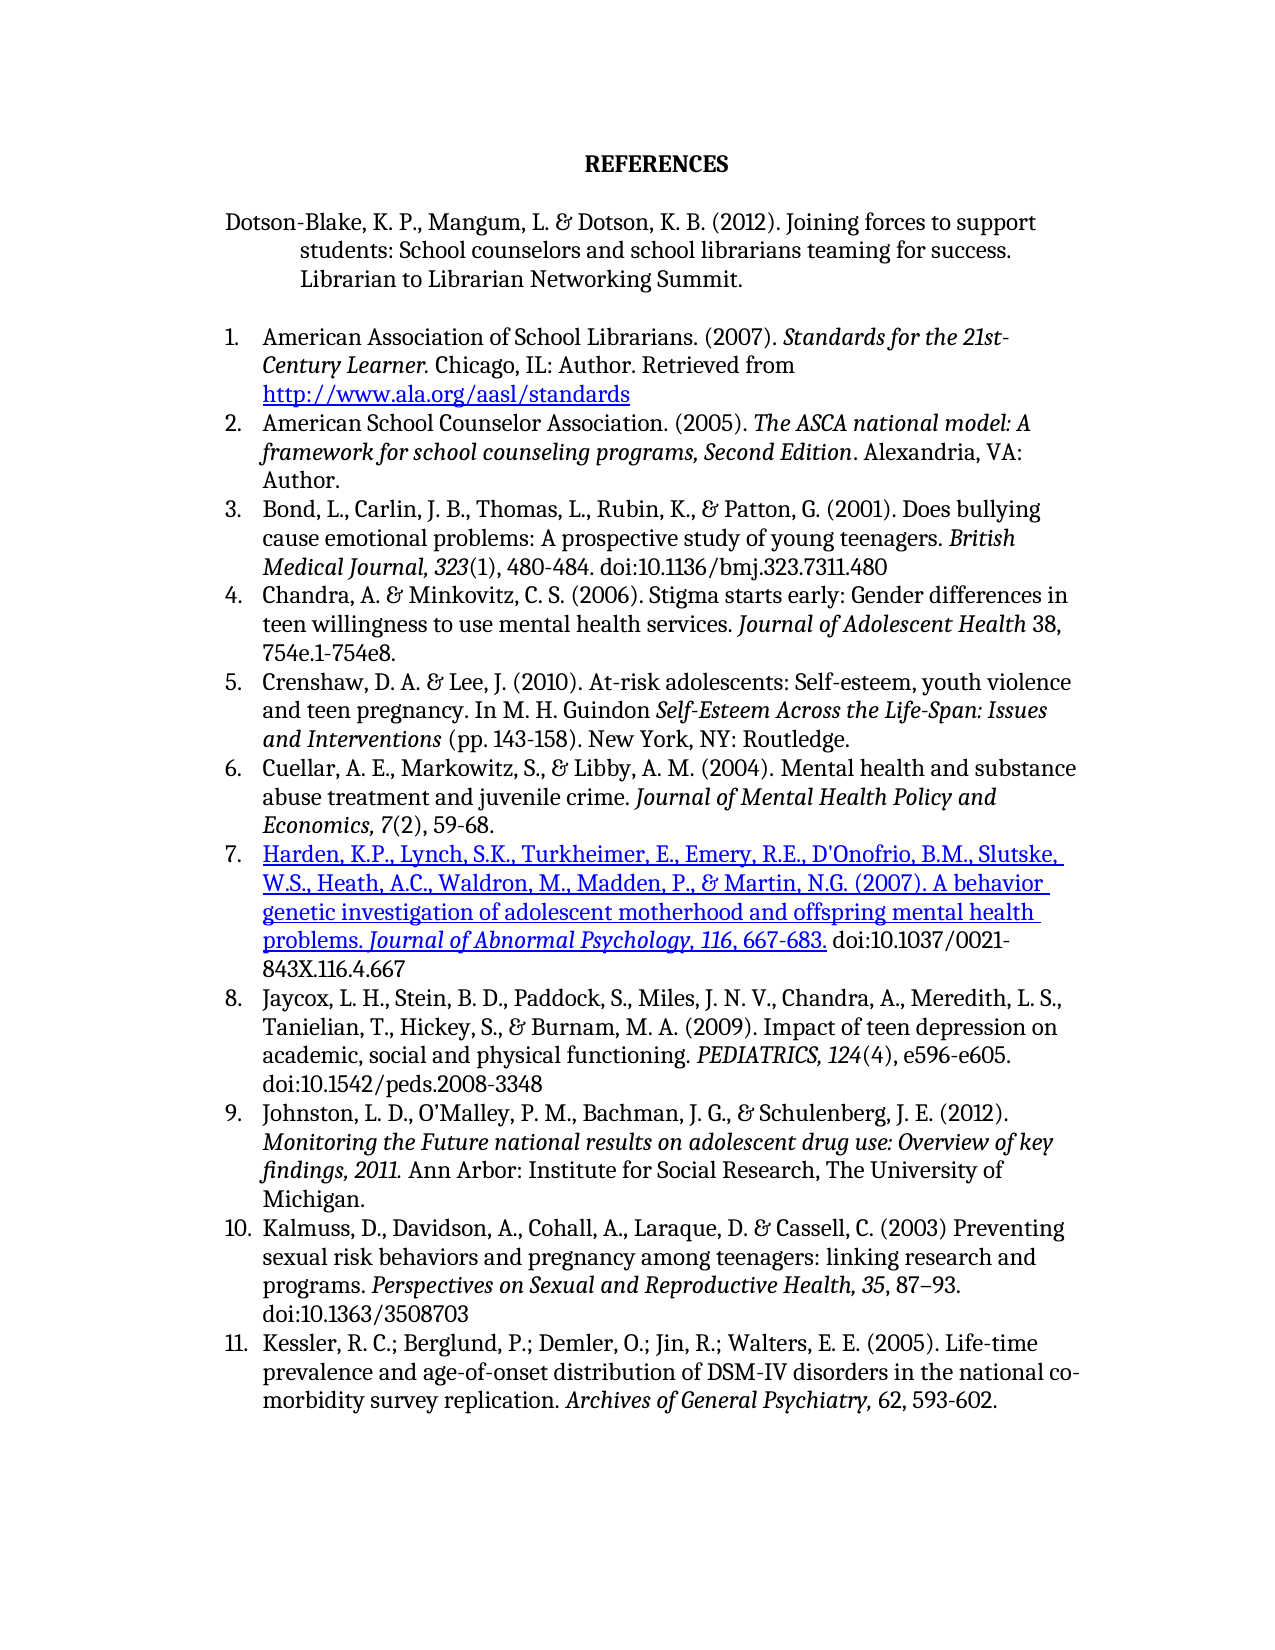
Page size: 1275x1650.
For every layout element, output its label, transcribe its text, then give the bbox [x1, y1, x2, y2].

list Bond, L., Carlin, J. B., Thomas, L., Rubin, K., & Patton, G. (2001). Does bullying cause emotional problems: A prospective study of young teenagers. British Medical Journal, 323(1), 480-484. doi:10.1136/bmj.323.7311.480 [225, 495, 1087, 581]
list Counselor Association. (2005). The ASCA national model: A framework for school counseling programs, Second Edition. : Author. [225, 409, 1087, 495]
text Dotson-Blake, K. P., Mangum, L. & Dotson, K. B. (2012). Joining forces to support students: School counselors and school librarians teaming for success. Librarian to Librarian Networking . [225, 207, 1087, 294]
list Johnston, L. D., O’Malley, P. M., Bachman, J. G., & Schulenberg, J. E. (2012). Monitoring the Future national results on adolescent drug use: Overview of key findings, 2011. : Institute for Social Research, The University of . [225, 1099, 1087, 1214]
list Kalmuss, D., Davidson, A., Cohall, A., Laraque, D. & Cassell, C. (2003) Preventing sexual risk behaviors and pregnancy among teenagers: linking research and programs. Perspectives on Sexual and Reproductive Health, 35, 87–93. doi:10.1363/3508703 [225, 1214, 1087, 1329]
list Harden, K.P., Lynch, S.K., Turkheimer, E., Emery, R.E., D'Onofrio, B.M., Slutske, W.S., Heath, A.C., Waldron, M., Madden, P., & Martin, N.G. (2007). A behavior genetic investigation of adolescent motherhood and offspring mental health problems. Journal of Abnormal Psychology, 116, 667-683. doi:10.1037/0021-843X.116.4.667 [225, 840, 1087, 984]
text REFERENCES [225, 150, 1087, 179]
list Jaycox, L. H., Stein, B. D., Paddock, S., Miles, J. N. V., Chandra, A., Meredith, L. S., Tanielian, T., Hickey, S., & Burnam, M. A. (2009). Impact of teen depression on academic, social and physical functioning. PEDIATRICS, 124(4), e596-e605. doi:10.1542/peds.2008-3348 [225, 984, 1087, 1099]
list Cuellar, A. E., Markowitz, S., & Libby, A. M. (2004). Mental health and substance abuse treatment and juvenile crime. Journal of Mental Health Policy and Economics, 7(2), 59-68. [225, 754, 1087, 840]
list Kessler, R. C.; Berglund, P.; Demler, O.; Jin, R.; Walters, E. E. (2005). Life-time prevalence and age-of-onset distribution of DSM-IV disorders in the national co-morbidity survey replication. Archives of General Psychiatry, 62, 593-602. [225, 1329, 1087, 1415]
list Chandra, A. & Minkovitz, C. S. (2006). Stigma starts early: Gender differences in teen willingness to use mental health services. Journal of Adolescent Health 38, 754e.1-754e8. [225, 581, 1087, 667]
list Crenshaw, D. A. & Lee, J. (2010). At-risk adolescents: Self-esteem, youth violence and teen pregnancy. In M. H. Guindon Self-Esteem Across the Life-Span: Issues and Interventions (pp. 143-158). : Routledge. [225, 667, 1087, 754]
list American Association of School Librarians. (2007). Standards for the 21st-Century Learner. : Author. Retrieved from http://www.ala.org/aasl/standards [225, 322, 1087, 409]
